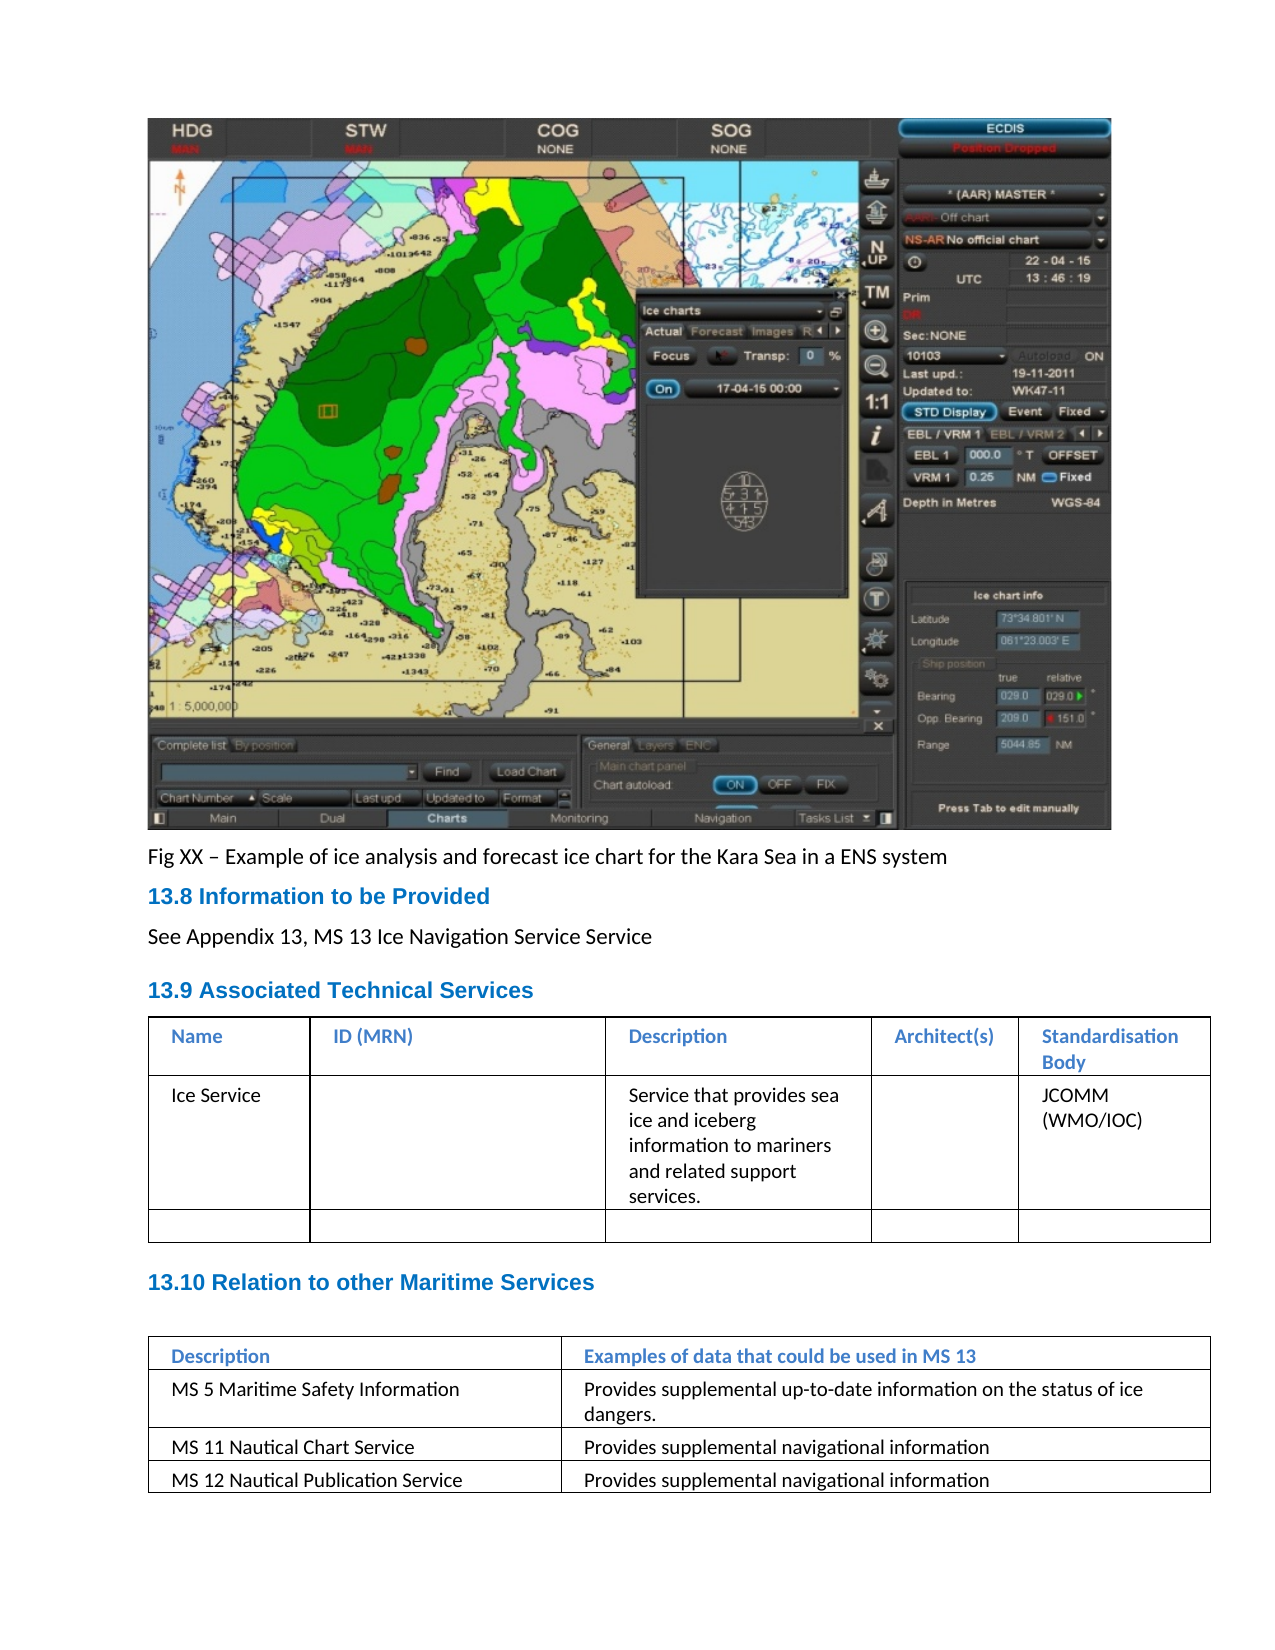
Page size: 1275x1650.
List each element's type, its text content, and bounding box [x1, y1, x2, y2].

table_cell [1019, 1210, 1210, 1242]
table_cell [149, 1210, 309, 1242]
table_cell Ice Service [149, 1076, 309, 1209]
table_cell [562, 1428, 1210, 1459]
table_header ID (MRN) [311, 1018, 605, 1074]
text 13.8 Information to be Provided [148, 883, 1127, 909]
table_cell [311, 1210, 605, 1242]
table_header Architect(s) [872, 1018, 1018, 1074]
picture [147, 118, 1112, 830]
table_cell [872, 1210, 1018, 1242]
table_cell MS 12 Nautical Publication Service [149, 1461, 561, 1492]
table_cell MS 11 Nautical Chart Service [149, 1428, 561, 1459]
table_cell MS 5 Maritime Safety Information [149, 1370, 561, 1427]
text See Appendix 13, MS 13 Ice Navigation Service Service [148, 922, 1127, 951]
table_header Description [606, 1018, 871, 1074]
table_header Name [149, 1018, 309, 1074]
table_cell Provides supplemental up-to-date information on the status of ice dangers. [562, 1370, 1210, 1427]
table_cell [562, 1461, 1210, 1492]
table_header Description [149, 1337, 561, 1369]
table_cell [872, 1076, 1018, 1209]
table_header Examples of data that could be used in MS 13 [562, 1337, 1210, 1369]
text 13.10 Relation to other Maritime Services [148, 1269, 1127, 1295]
table_cell [606, 1210, 871, 1242]
table_cell [311, 1076, 605, 1209]
text 13.9 Associated Technical Services [148, 977, 1127, 1003]
table_header Standardisation Body [1019, 1018, 1210, 1074]
text Fig XX – Example of ice analysis and forecast ice chart for the Kara Sea in a ENS system [148, 842, 1127, 871]
table_cell JCOMM (WMO/IOC) [1019, 1076, 1210, 1209]
table_cell Service that provides sea ice and iceberg information to mariners and related support services. [606, 1076, 871, 1209]
